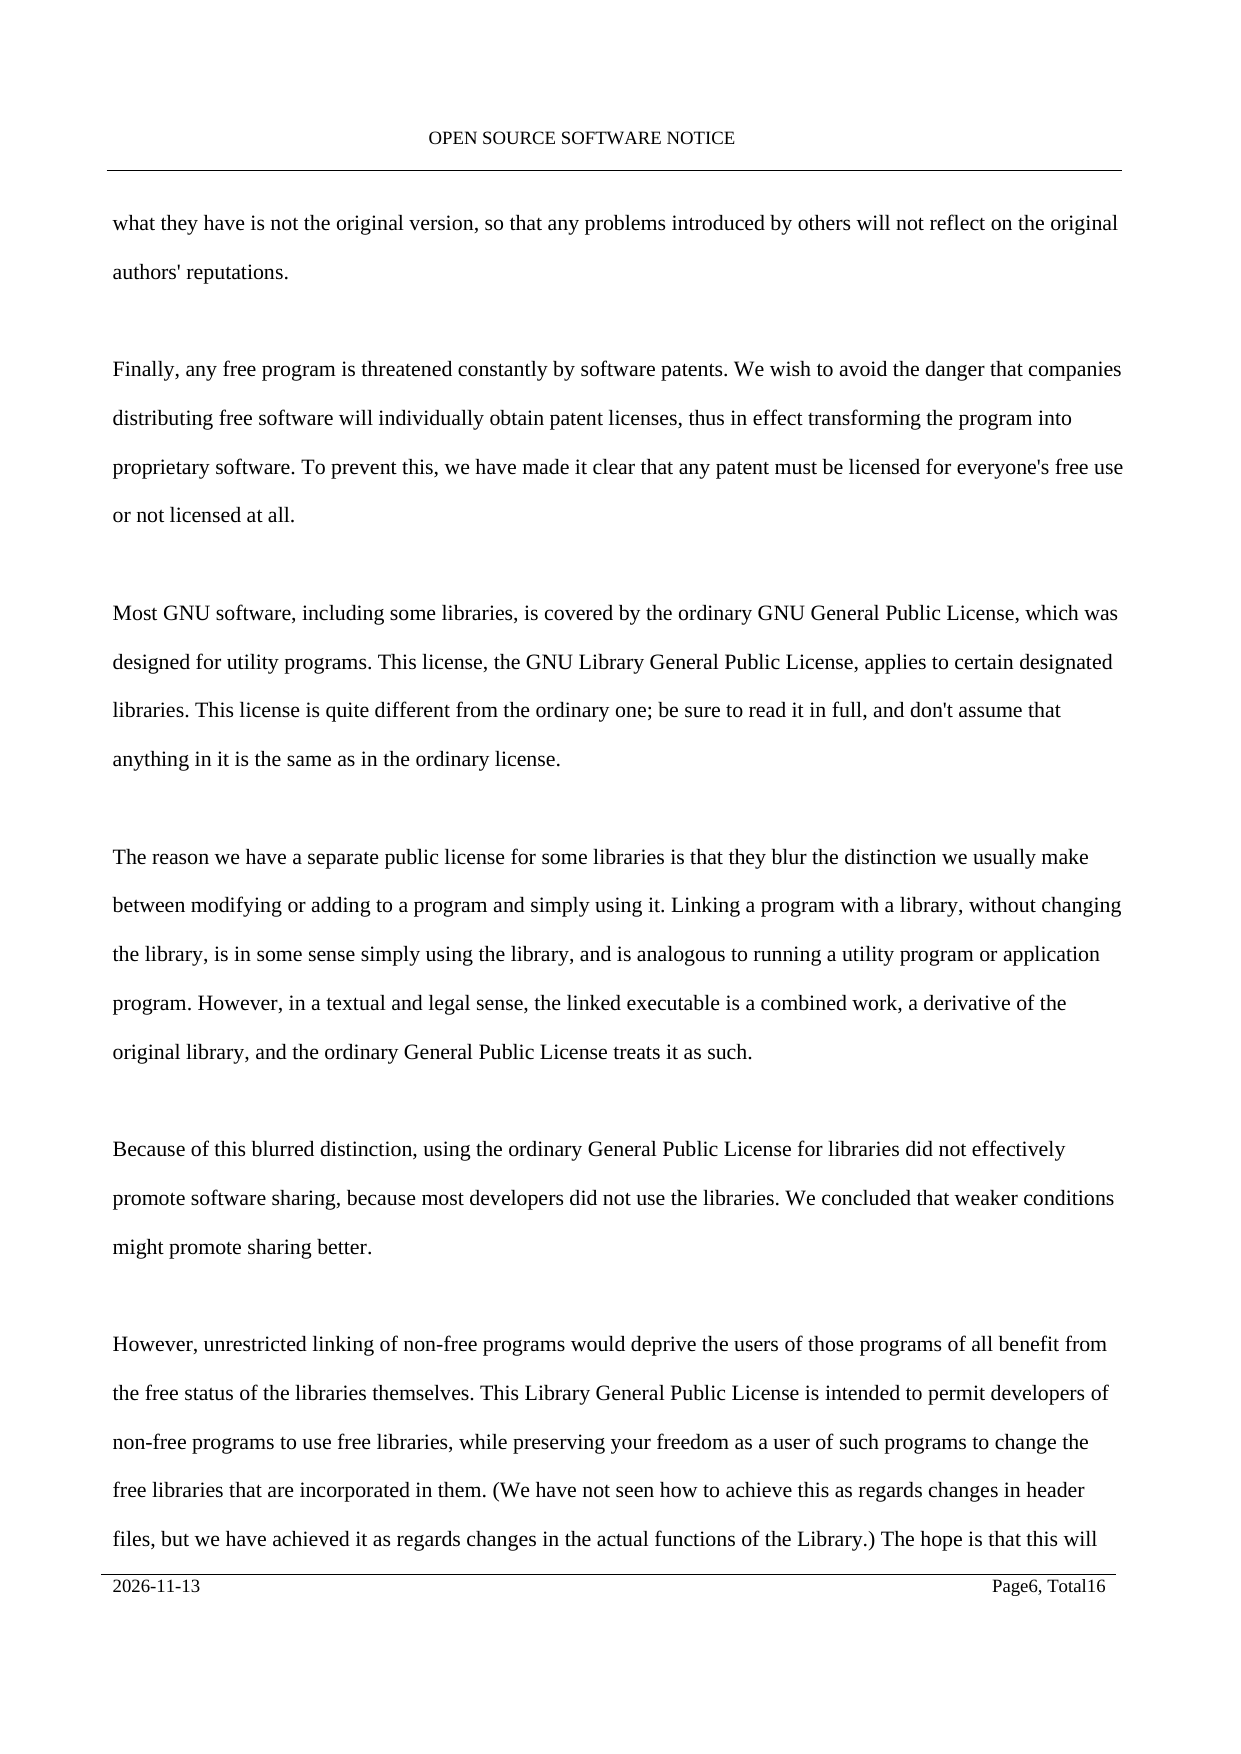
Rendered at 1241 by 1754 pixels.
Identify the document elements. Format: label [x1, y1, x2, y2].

text [112, 206, 1128, 1555]
